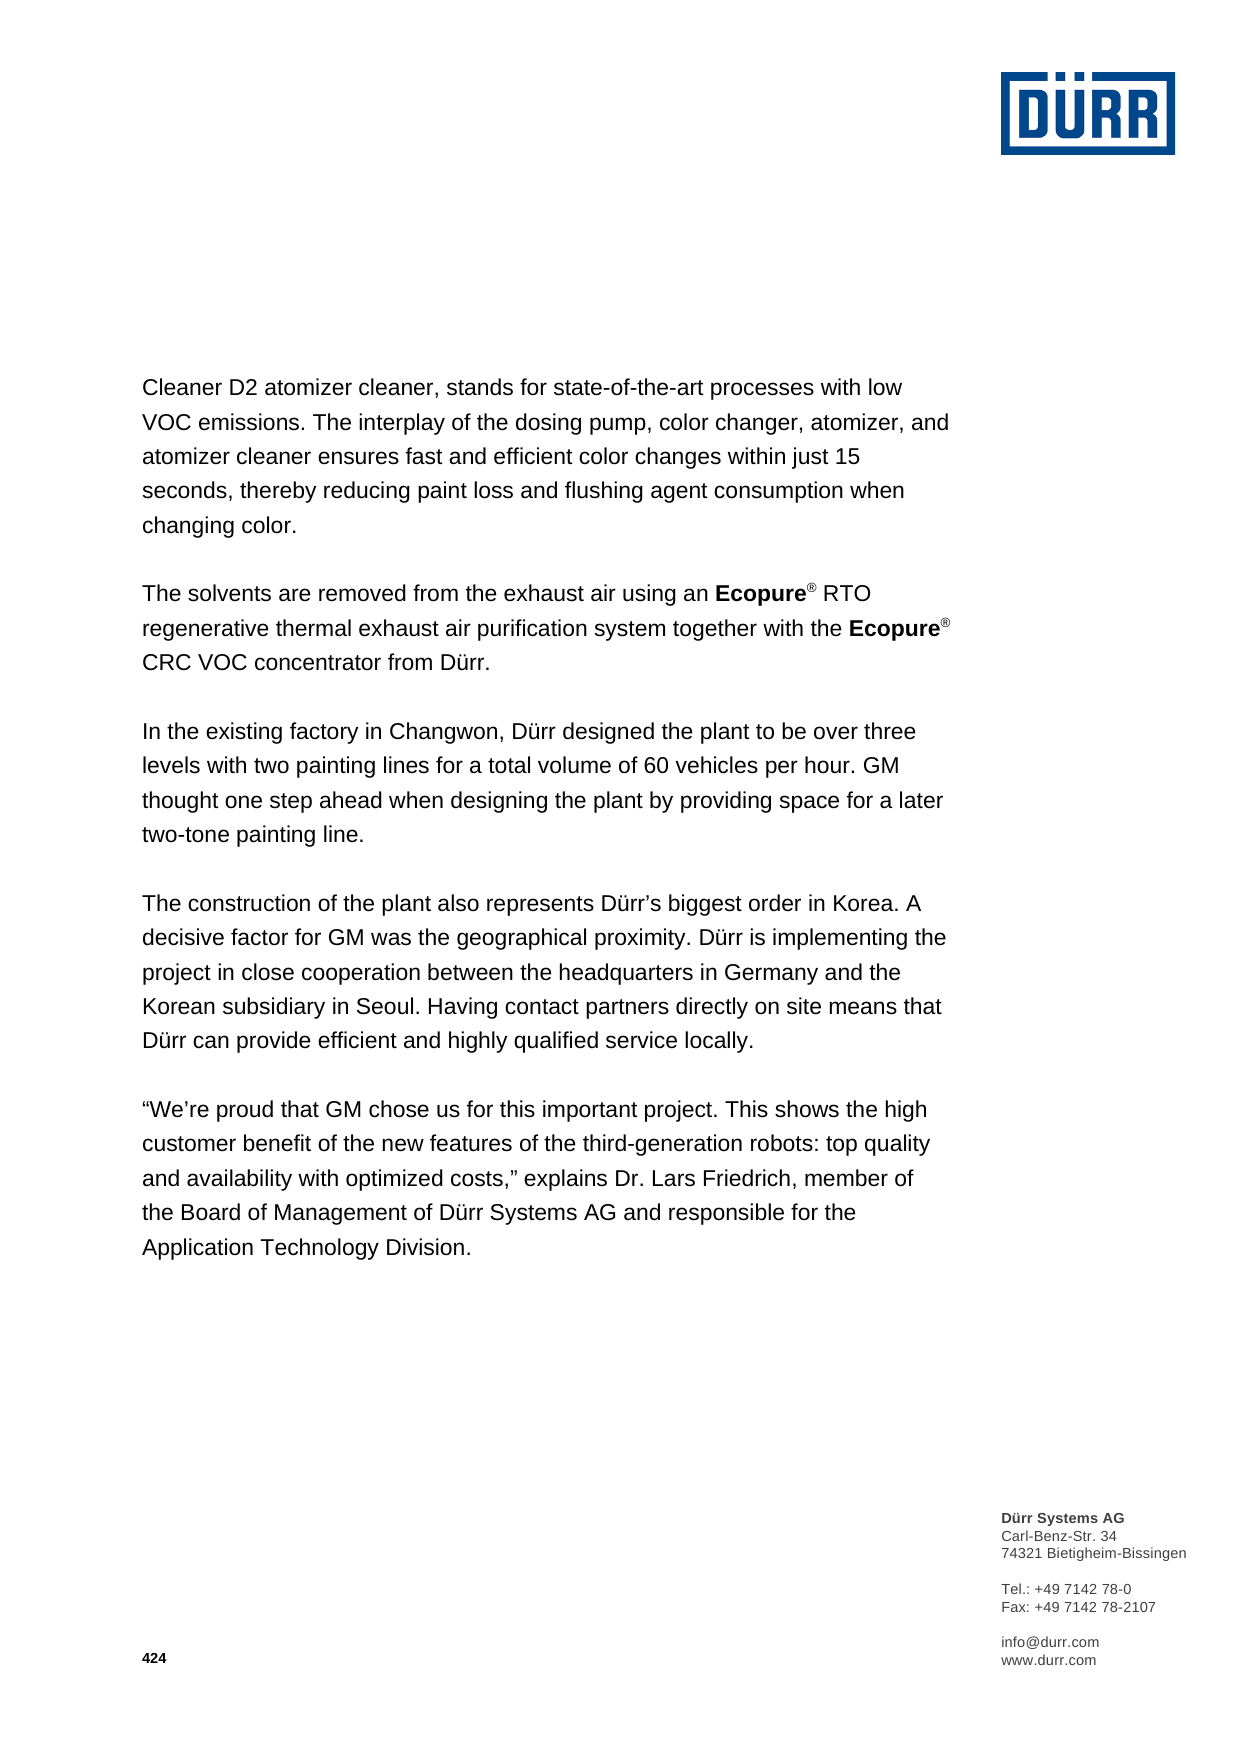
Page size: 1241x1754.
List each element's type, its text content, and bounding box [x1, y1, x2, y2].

text The solvents are removed from the exhaust air using an Ecopure® RTO regenerative thermal exhaust air purification system together with the Ecopure® CRC VOC concentrator from Dürr. [142, 572, 951, 676]
text The construction of the plant also represents Dürr’s biggest order in Korea. A decisive factor for GM was the geographical proximity. Dürr is implementing the project in close cooperation between the headquarters in Germany and the Korean subsidiary in Seoul. Having contact partners directly on site means that Dürr can provide efficient and highly qualified service locally. [142, 882, 951, 1054]
picture [1001, 72, 1175, 155]
text In the existing factory in Changwon, Dürr designed the plant to be over three levels with two painting lines for a total volume of 60 vehicles per hour. GM thought one step ahead when designing the plant by providing space for a later two-tone painting line. [142, 710, 951, 847]
text “We’re proud that GM chose us for this important project. This shows the high customer benefit of the new features of the third-generation robots: top quality and availability with optimized costs,” explains Dr. Lars Friedrich, member of the Board of Management of Dürr Systems AG and responsible for the Application Technology Division. [142, 1088, 951, 1260]
